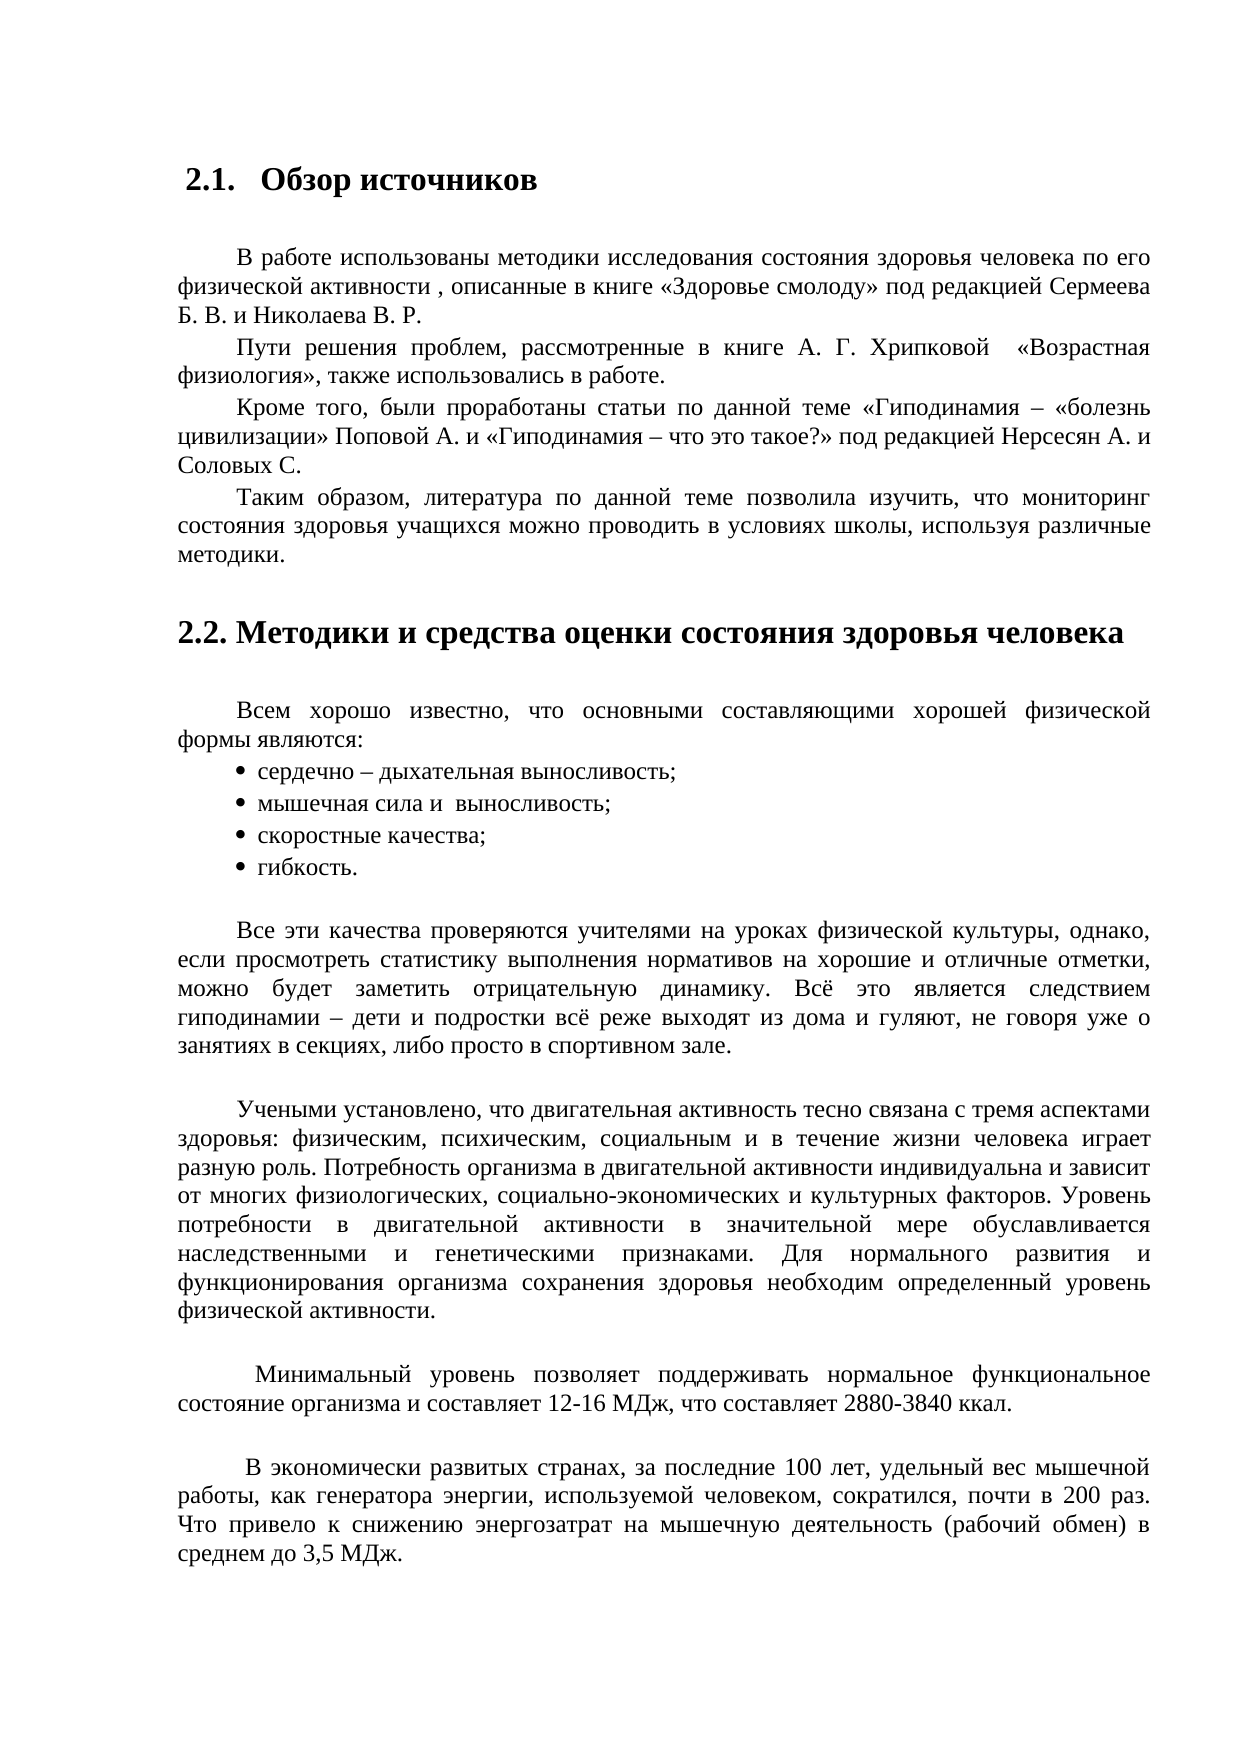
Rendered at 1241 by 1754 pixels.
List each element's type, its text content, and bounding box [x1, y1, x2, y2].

text Все эти качества проверяются учителями на уроках физической культуры, однако, если просмотреть статистику выполнения нормативов на хорошие и отличные отметки, можно будет заметить отрицательную динамику. Всё это является следствием гиподинамии – дети и подростки всё реже выходят из дома и гуляют, не говоря уже о занятиях в секциях, либо просто в спортивном зале. [177, 916, 1152, 1059]
text 2.2. Методики и средства оценки состояния здоровья человека [177, 613, 1152, 651]
text Всем хорошо известно, что основными составляющими хорошей физической формы являются: [177, 696, 1152, 753]
text Таким образом, литература по данной теме позволила изучить, что мониторинг состояния здоровья учащихся можно проводить в условиях школы, используя различные методики. [177, 482, 1152, 568]
list скоростные качества; [177, 820, 1152, 849]
list гибкость. [177, 852, 1152, 881]
list мышечная сила и выносливость; [177, 788, 1152, 817]
list Обзор источников [185, 159, 1152, 198]
list сердечно – дыхательная выносливость; [177, 756, 1152, 785]
text Пути решения проблем, рассмотренные в книге А. Г. Хрипковой «Возрастная физиология», также использовались в работе. [177, 332, 1152, 389]
text В работе использованы методики исследования состояния здоровья человека по его физической активности , описанные в книге «Здоровье смолоду» под редакцией Сермеева Б. В. и Николаева В. Р. [177, 242, 1152, 329]
text Учеными установлено, что двигательная активность тесно связана с тремя аспектами здоровья: физическим, психическим, социальным и в течение жизни человека играет разную роль. Потребность организма в двигательной активности индивидуальна и зависит от многих физиологических, социально-экономических и культурных факторов. Уровень потребности в двигательной активности в значительной мере обуславливается наследственными и генетическими признаками. Для нормального развития и функционирования организма сохранения здоровья необходим определенный уровень физической активности. [177, 1094, 1152, 1324]
text В экономически развитых странах, за последние 100 лет, удельный вес мышечной работы, как генератора энергии, используемой человеком, сократился, почти в 200 раз. Что привело к снижению энергозатрат на мышечную деятельность (рабочий обмен) в среднем до 3,5 МДж. [177, 1452, 1152, 1567]
text Минимальный уровень позволяет поддерживать нормальное функциональное состояние организма и составляет 12-16 МДж, что составляет 2880-3840 ккал. [177, 1359, 1152, 1417]
text Кроме того, были проработаны статьи по данной теме «Гиподинамия – «болезнь цивилизации» Поповой А. и «Гиподинамия – что это такое?» под редакцией Нерсесян А. и Соловых С. [177, 392, 1152, 479]
